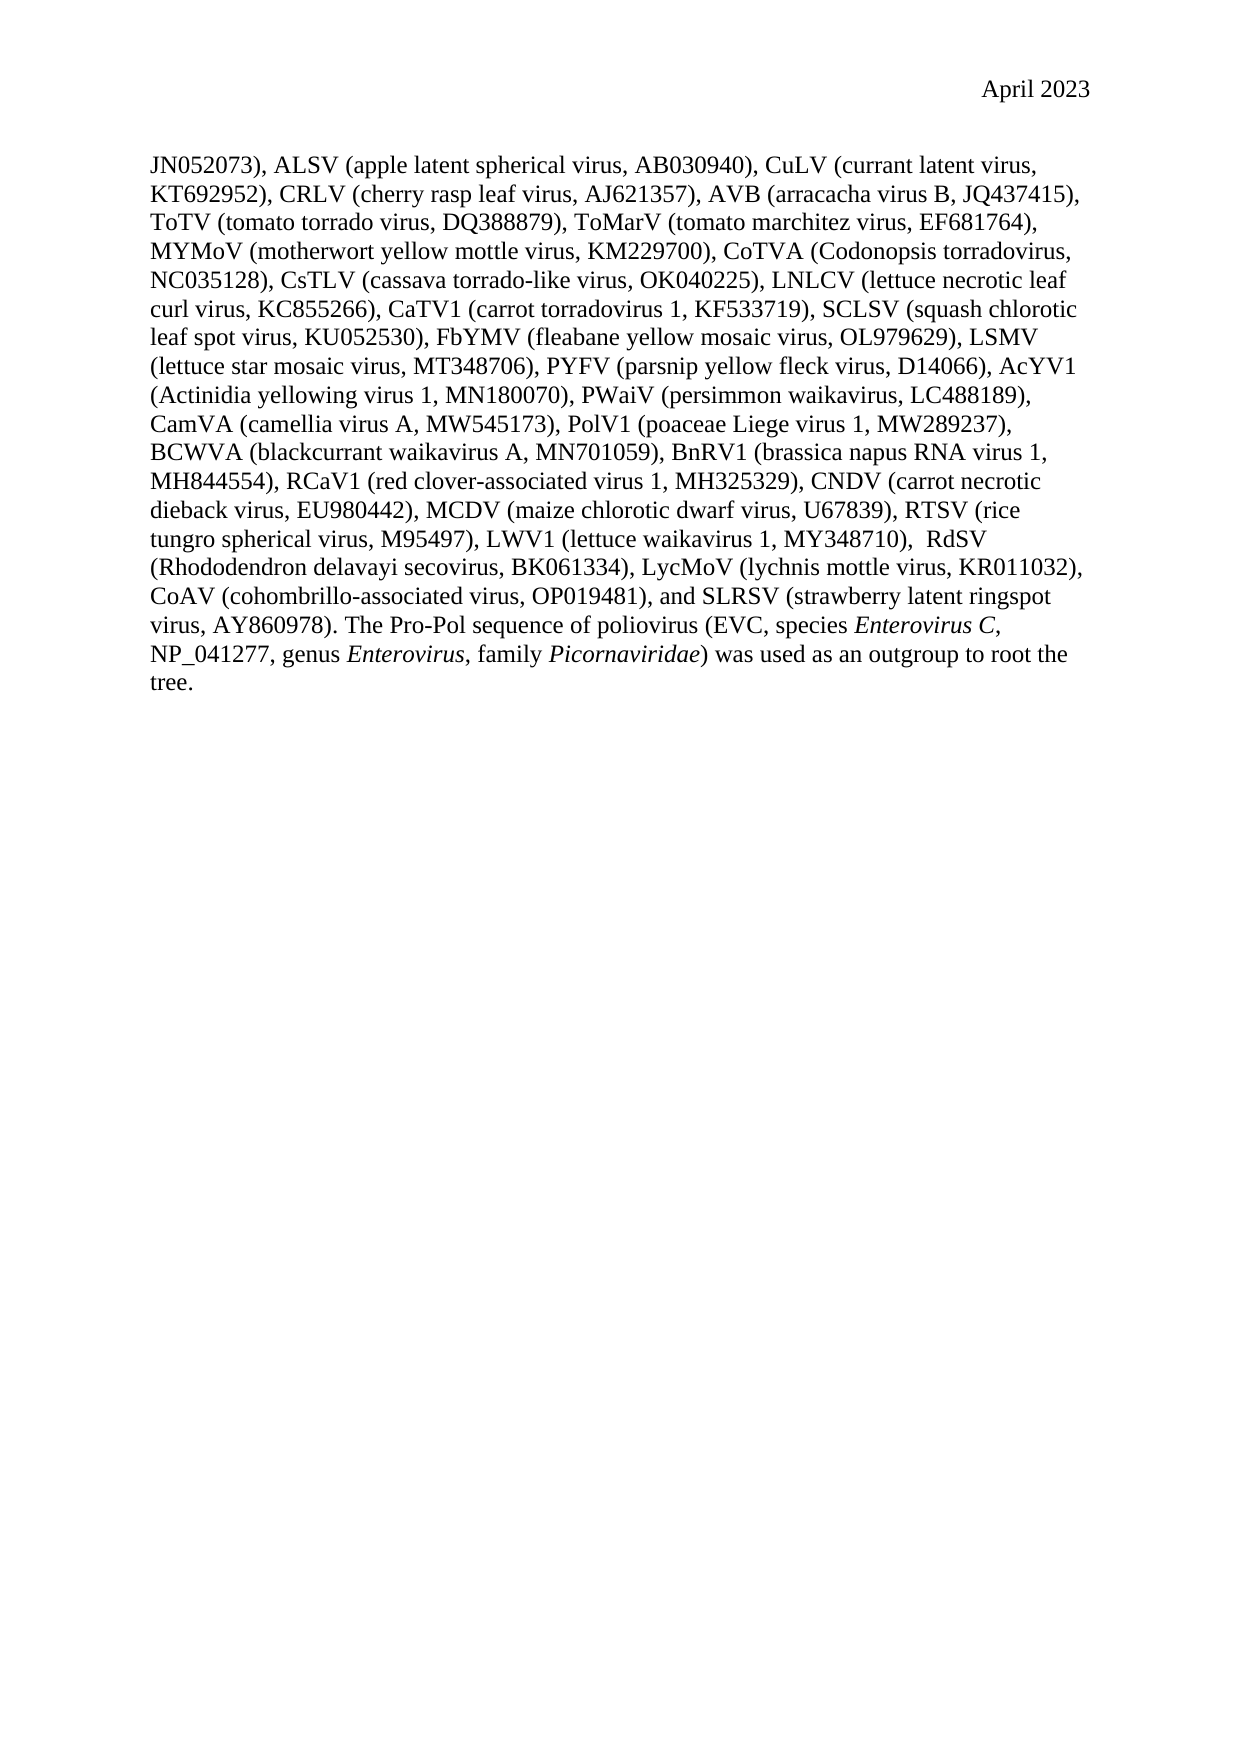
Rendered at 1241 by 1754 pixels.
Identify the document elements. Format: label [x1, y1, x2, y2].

text [150, 150, 1090, 696]
